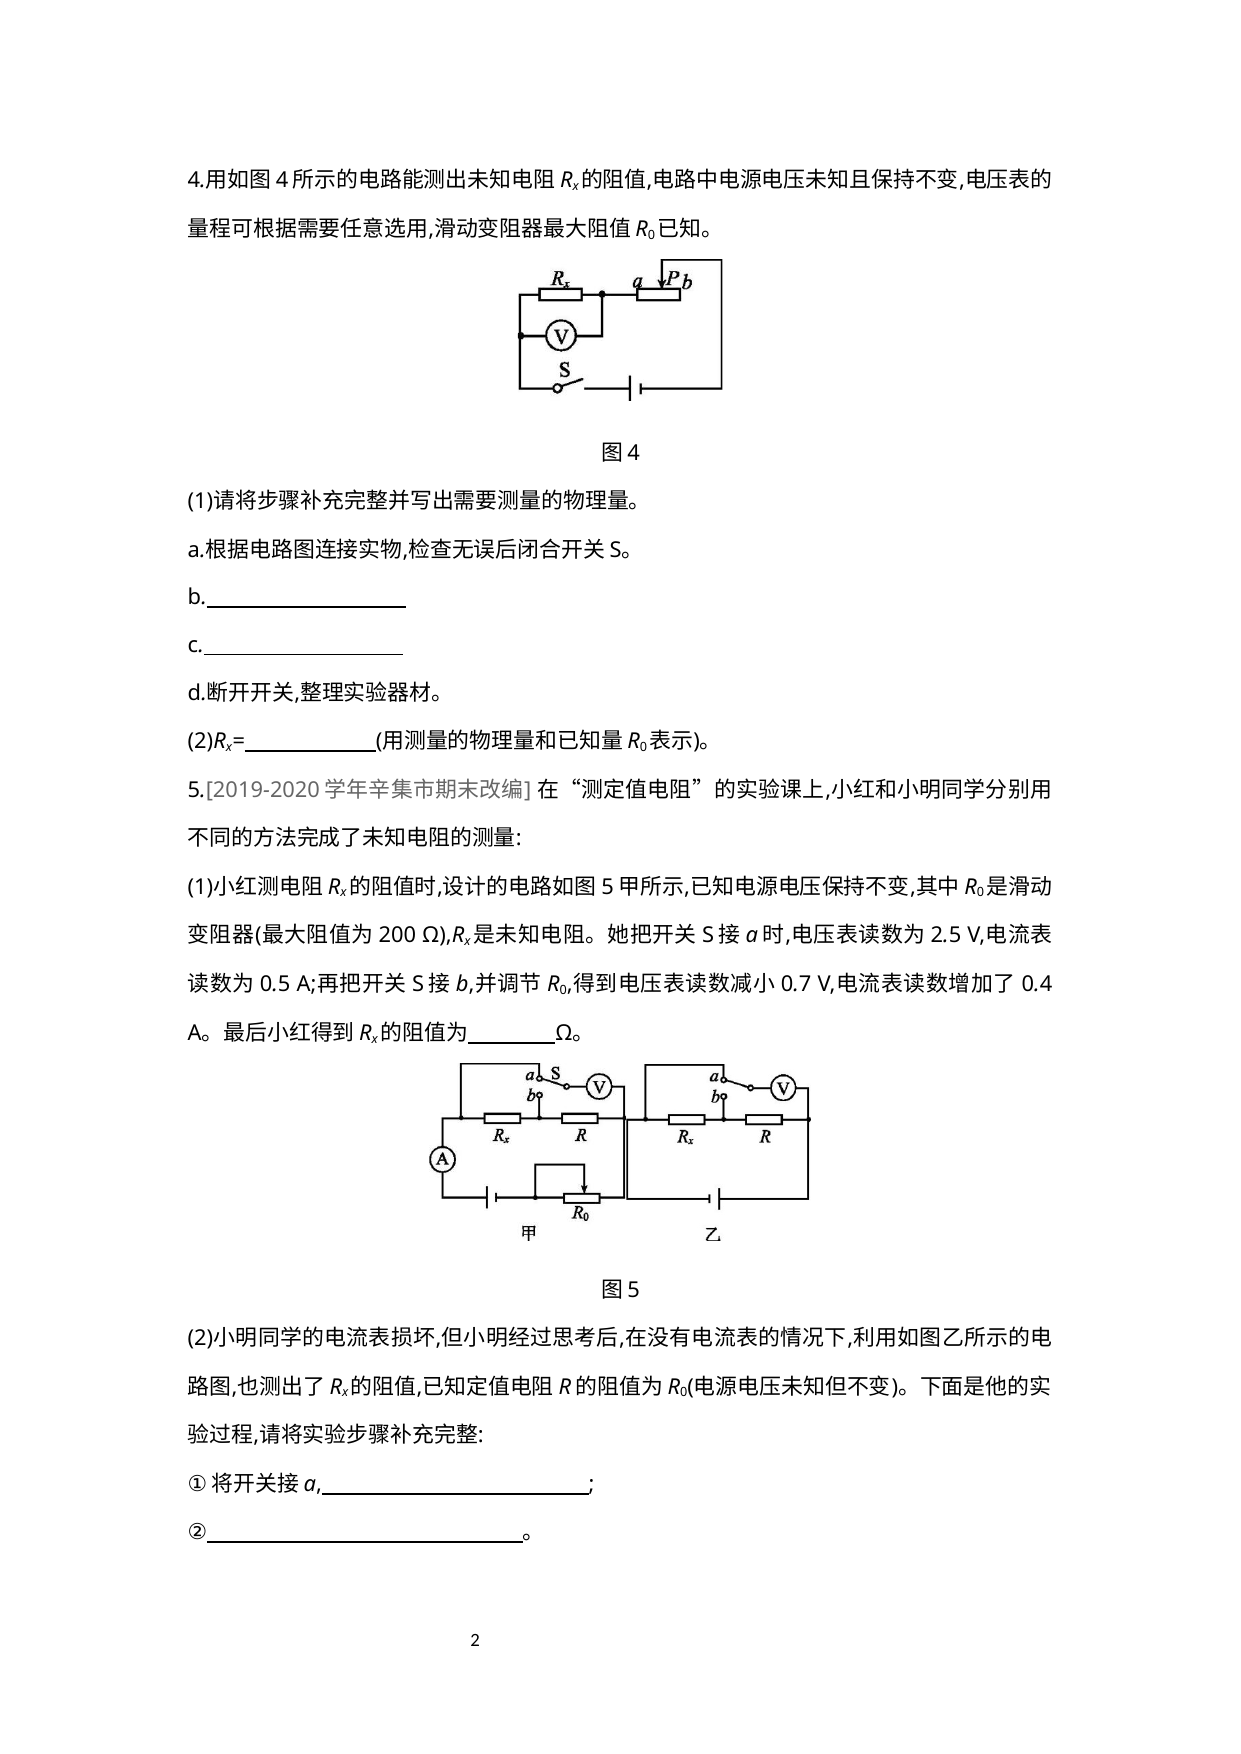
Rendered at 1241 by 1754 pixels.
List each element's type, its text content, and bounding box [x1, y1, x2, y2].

text (2)小明同学的电流表损坏,但小明经过思考后,在没有电流表的情况下,利用如图乙所示的电路图,也测出了Rx的阻值,已知定值电阻R的阻值为R0(电源电压未知但不变)。下面是他的实验过程,请将实验步骤补充完整: [187, 1320, 1053, 1450]
text 4.用如图4所示的电路能测出未知电阻Rx的阻值,电路中电源电压未知且保持不变,电压表的量程可根据需要任意选用,滑动变阻器最大阻值R0已知。 [187, 162, 1053, 243]
text 图4 [187, 435, 1053, 467]
picture [517, 259, 723, 401]
text ①将开关接a, ; [187, 1466, 1053, 1498]
text b. [187, 580, 1053, 612]
text 图5 [187, 1271, 1053, 1304]
text (1)请将步骤补充完整并写出需要测量的物理量。 [187, 483, 1053, 516]
text a.根据电路图连接实物,检查无误后闭合开关S。 [187, 532, 1053, 564]
text c. [187, 627, 1053, 660]
text (2)Rx= (用测量的物理量和已知量R0表示)。 [187, 723, 1053, 756]
text (1)小红测电阻Rx的阻值时,设计的电路如图5甲所示,已知电源电压保持不变,其中R0是滑动变阻器(最大阻值为200 Ω),Rx是未知电阻。她把开关S接a时,电压表读数为2.5 V,电流表读数为0.5 A;再把开关S接b,并调节R0,得到电压表读数减小0.7 V,电流表读数增加了0.4 A。最后小红得到Rx的阻值为 Ω。 [187, 868, 1053, 1047]
text d.断开开关,整理实验器材。 [187, 675, 1053, 707]
picture [429, 1063, 811, 1241]
text ② 。 [187, 1514, 1053, 1546]
text 5.[2019-2020学年辛集市期末改编] 在“测定值电阻”的实验课上,小红和小明同学分别用不同的方法完成了未知电阻的测量: [187, 771, 1053, 853]
